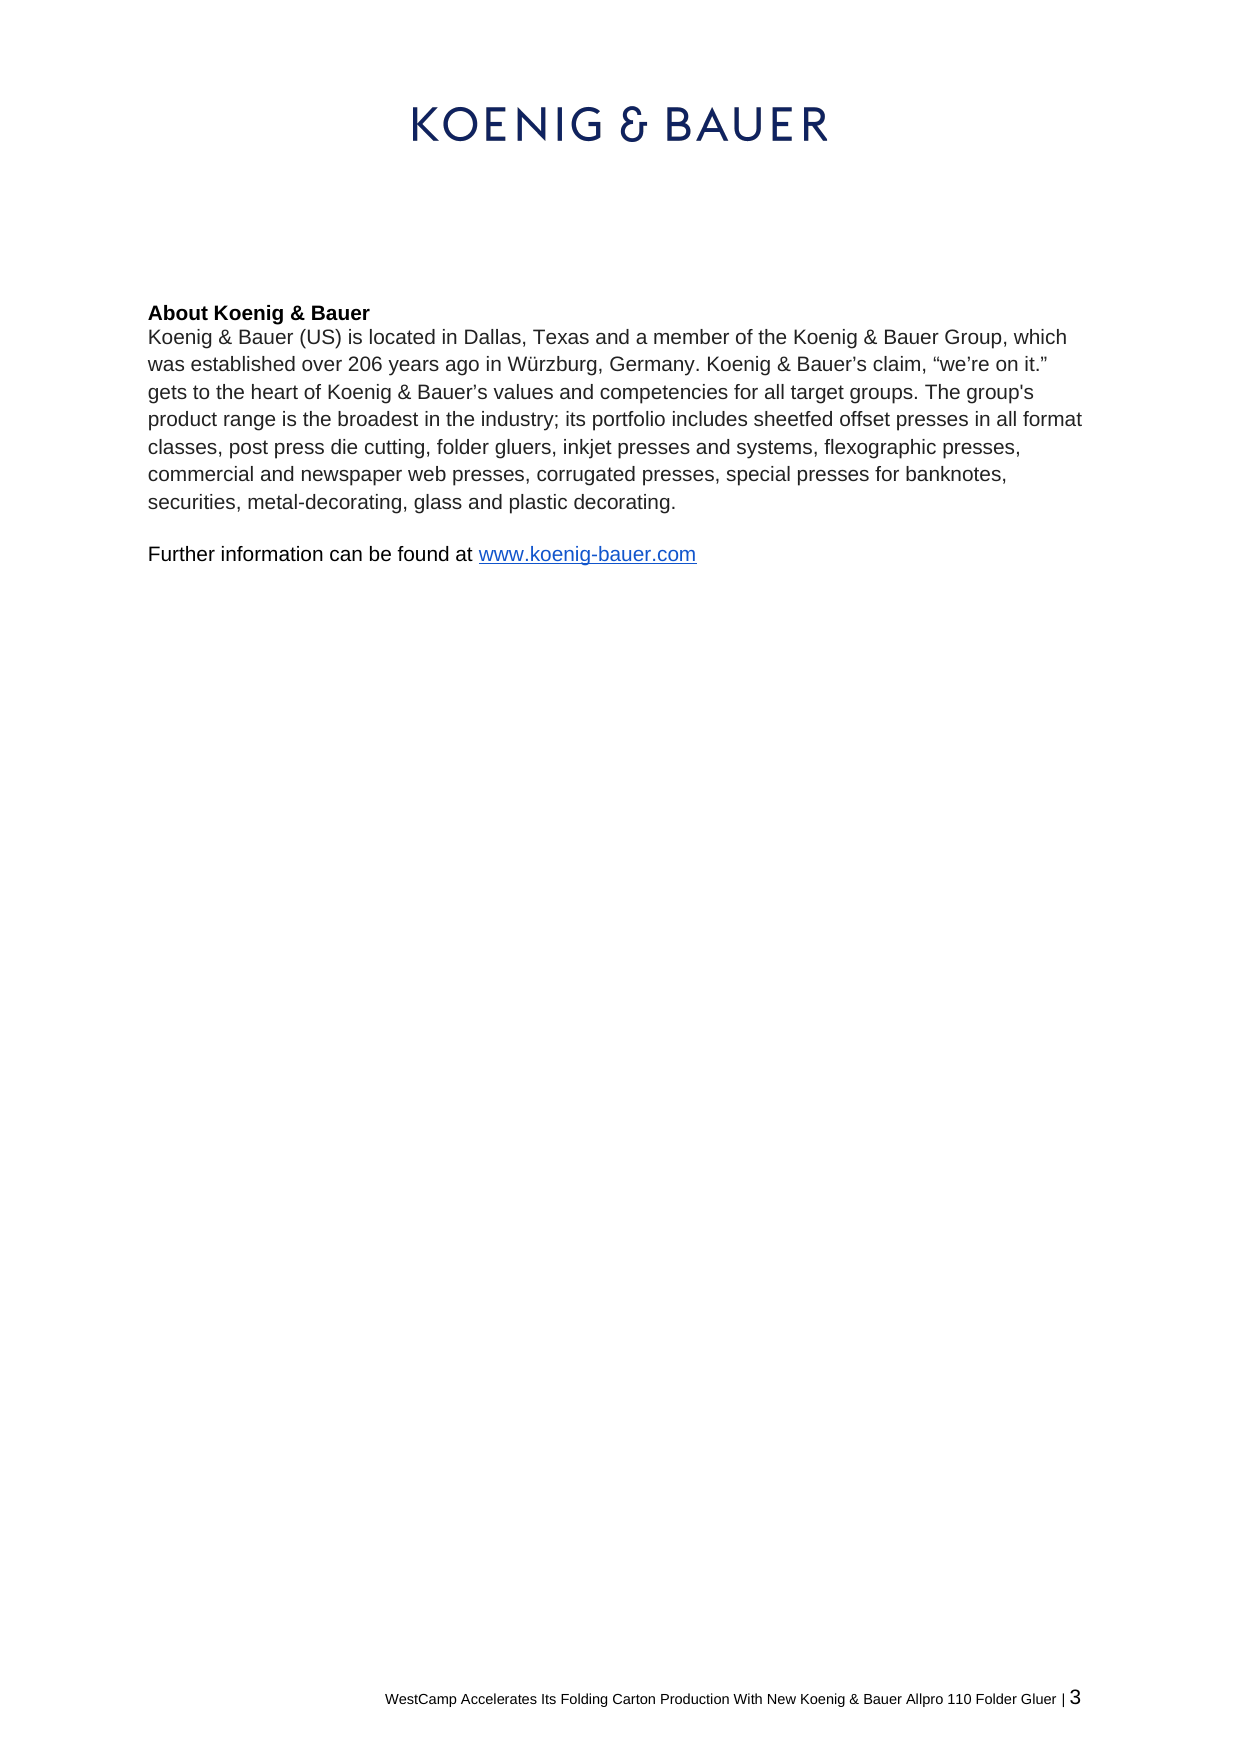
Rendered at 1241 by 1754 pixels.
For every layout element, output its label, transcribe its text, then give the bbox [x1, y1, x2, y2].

text Further information can be found at www.koenig-bauer.com [148, 542, 1092, 566]
subtitle About Koenig & Bauer [148, 301, 1092, 324]
text Koenig & Bauer (US) is located in Dallas, Texas and a member of the Koenig & Bauer Group, which was established over 206 years ago in Würzburg, Germany. Koenig & Bauer’s claim, “we’re on it.” gets to the heart of Koenig & Bauer’s values and competencies for all target groups. The group's product range is the broadest in the industry; its portfolio includes sheetfed offset presses in all format classes, post press die cutting, folder gluers, inkjet presses and systems, flexographic presses, commercial and newspaper web presses, corrugated presses, special presses for banknotes, securities, metal-decorating, glass and plastic decorating. [148, 324, 1092, 513]
picture [413, 106, 828, 142]
